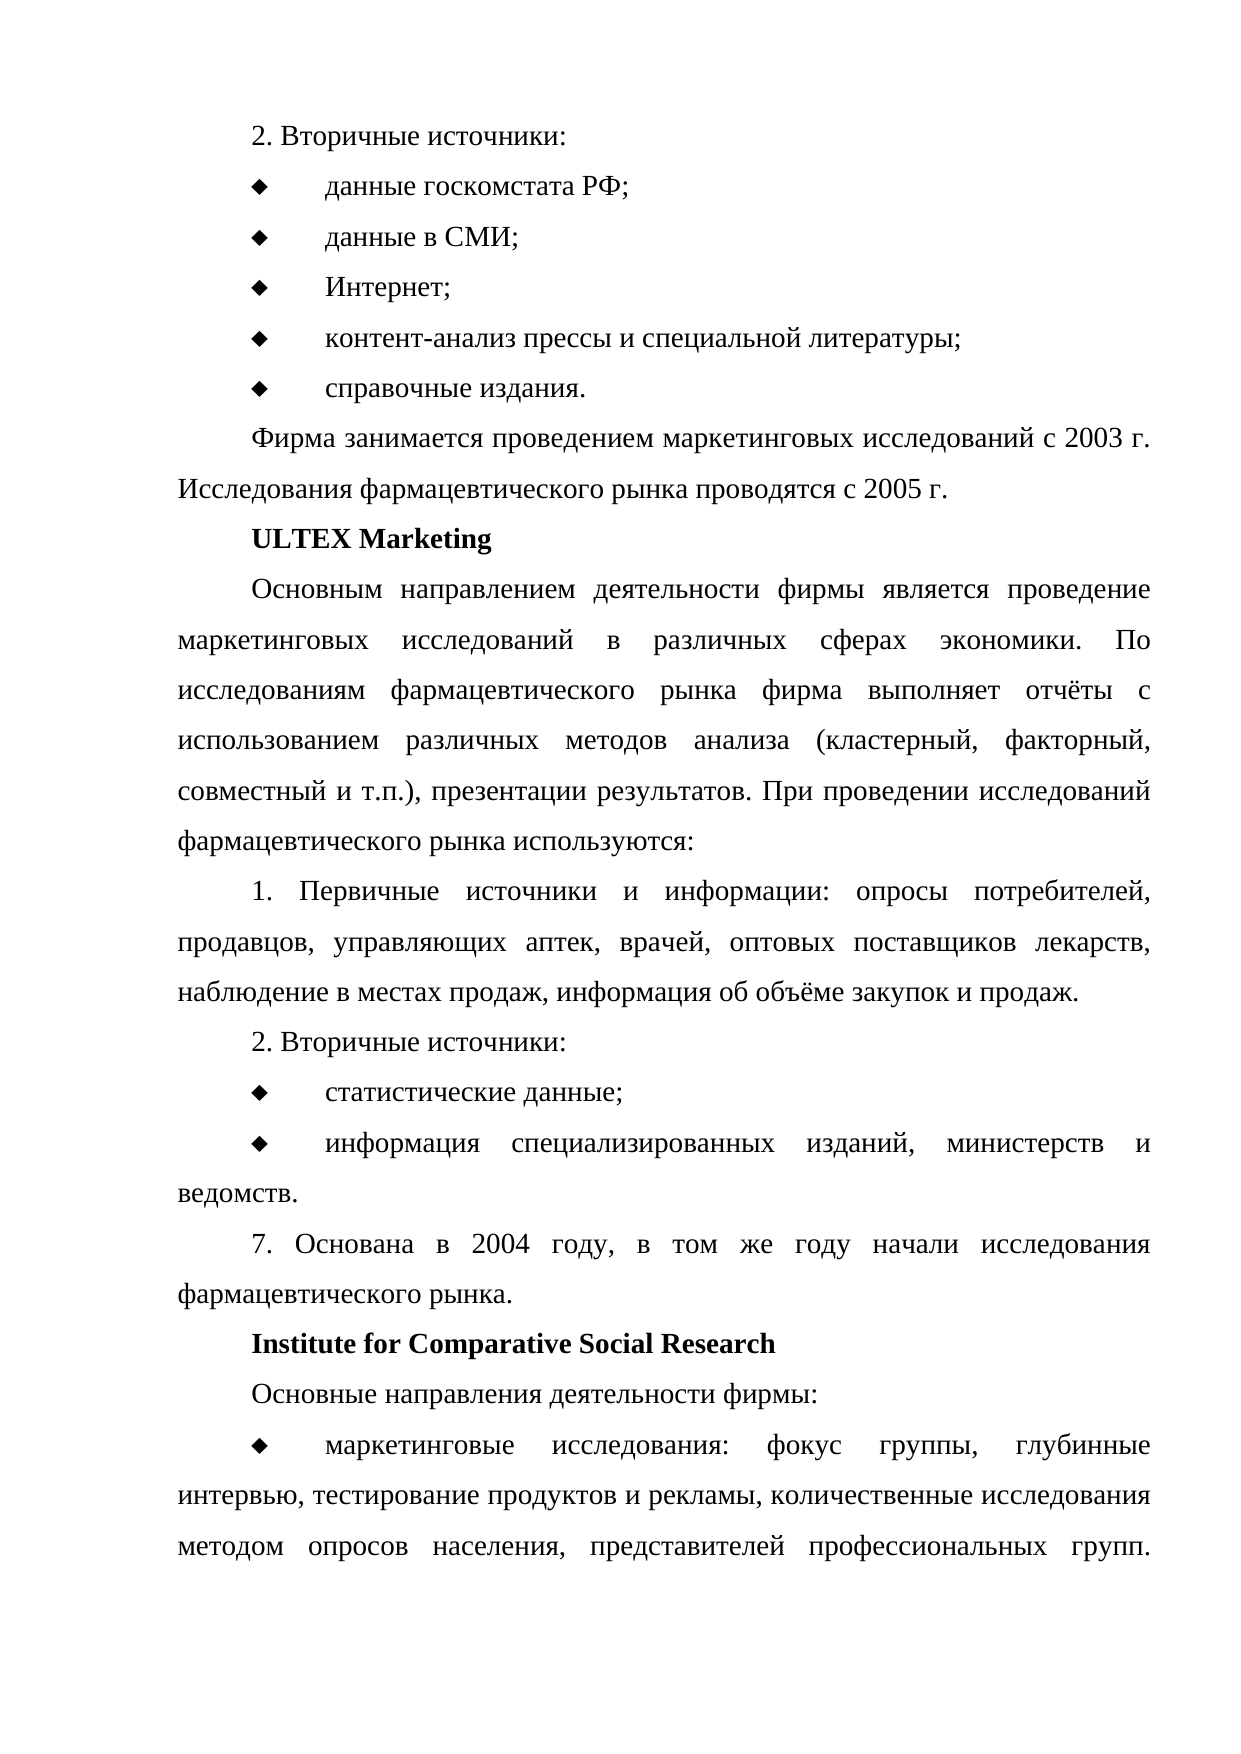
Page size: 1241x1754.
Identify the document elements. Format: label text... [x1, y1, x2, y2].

text Фирма занимается проведением маркетинговых исследований с 2003 г. Исследования фармацевтического рынка проводятся с 2005 г. [177, 421, 1152, 504]
text 1. Первичные источники и информации: опросы потребителей, продавцов, управляющих аптек, врачей, оптовых поставщиков лекарств, наблюдение в местах продаж, информация об объёме закупок и продаж. [177, 873, 1152, 1007]
list данные госкомстата РФ; [177, 168, 1152, 202]
list контент-анализ прессы и специальной литературы; [177, 320, 1152, 353]
text 2. Вторичные источники: [177, 118, 1152, 152]
text 2. Вторичные источники: [177, 1024, 1152, 1058]
list информация специализированных изданий, министерств и ведомств. [177, 1125, 1152, 1209]
list данные в СМИ; [177, 219, 1152, 252]
text Основные направления деятельности фирмы: [177, 1377, 1152, 1410]
subtitle Institute for Comparative Social Research [177, 1326, 1152, 1360]
list Интернет; [177, 269, 1152, 303]
text 7. Основана в 2004 году, в том же году начали исследования фармацевтического рынка. [177, 1226, 1152, 1309]
subtitle ULTEX Marketing [177, 521, 1152, 555]
list статистические данные; [177, 1074, 1152, 1108]
list справочные издания. [177, 370, 1152, 404]
text Основным направлением деятельности фирмы является проведение маркетинговых исследований в различных сферах экономики. По исследованиям фармацевтического рынка фирма выполняет отчёты с использованием различных методов анализа (кластерный, факторный, совместный и т.п.), презентации результатов. При проведении исследований фармацевтического рынка используются: [177, 571, 1152, 857]
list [177, 1427, 1152, 1561]
